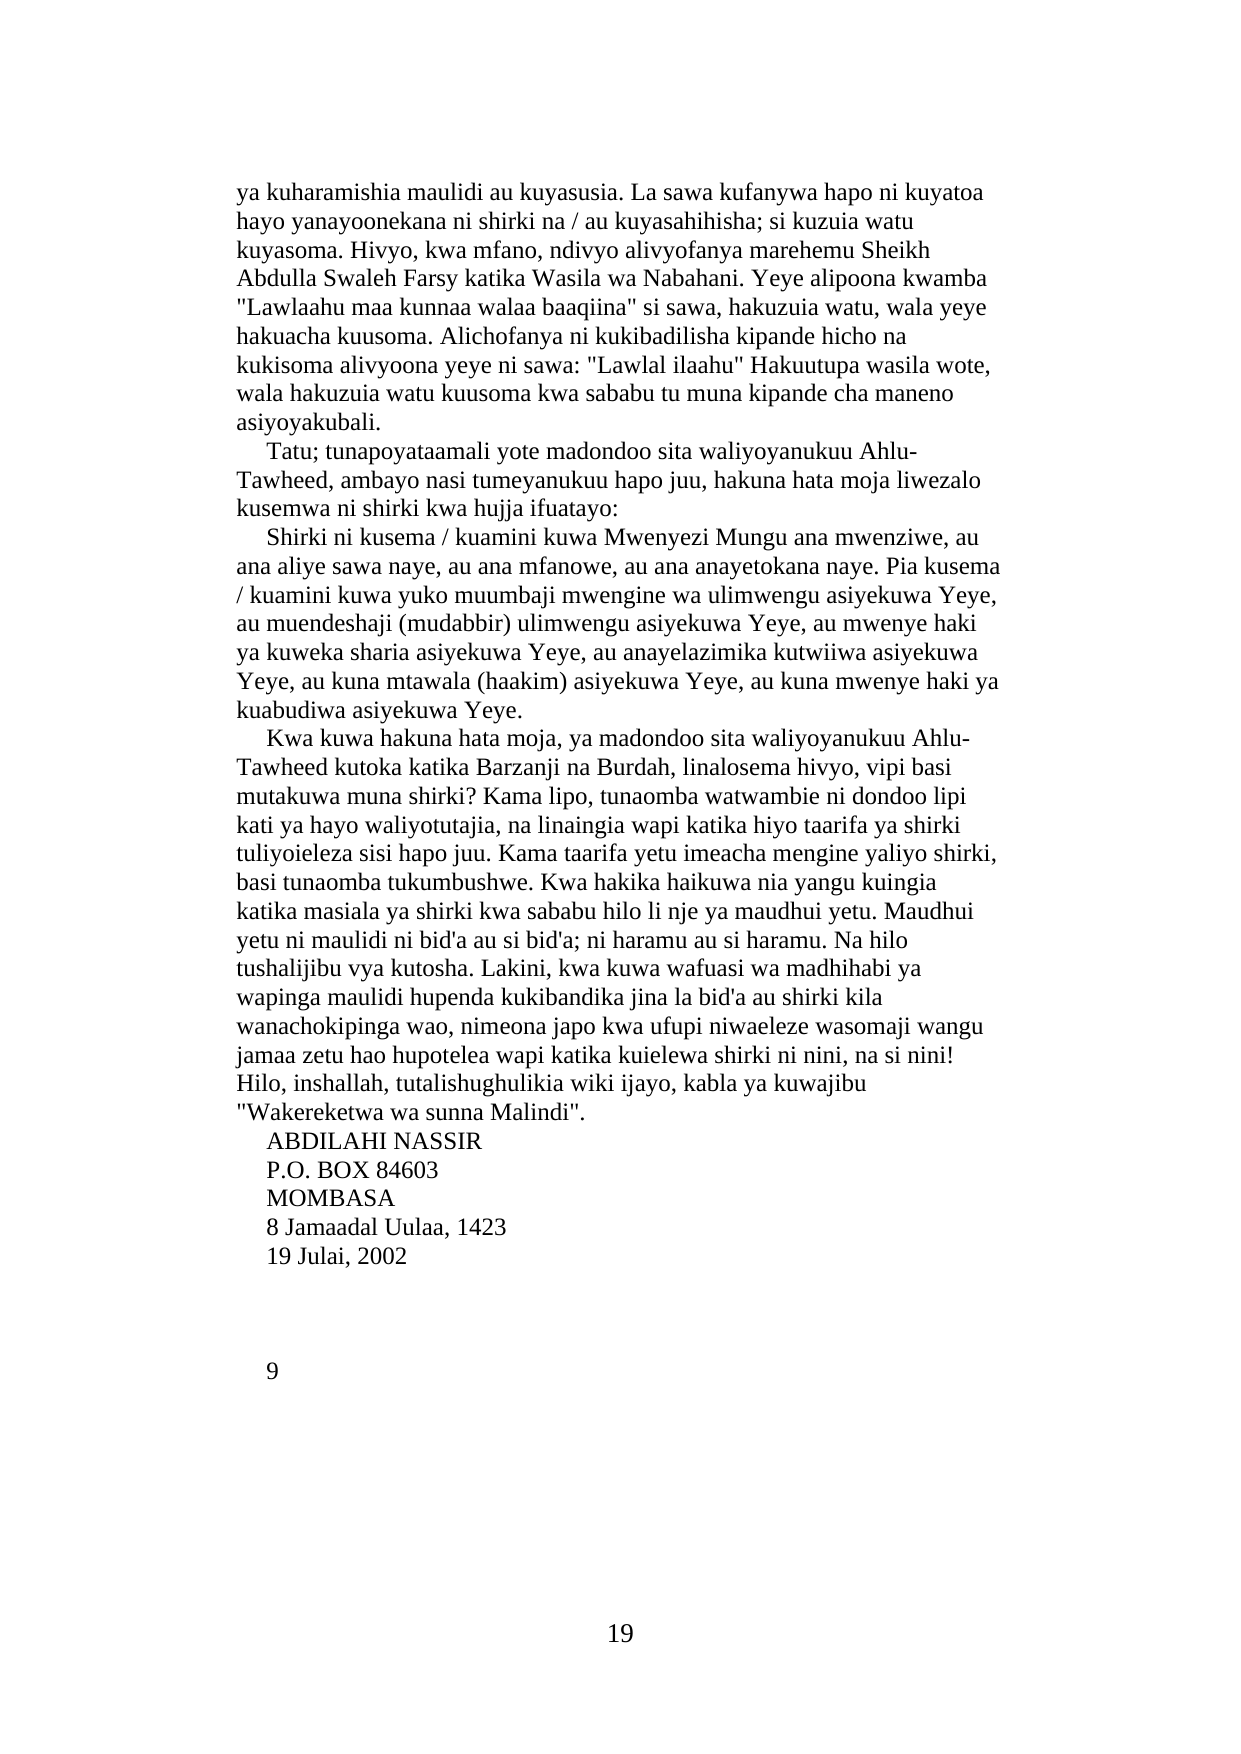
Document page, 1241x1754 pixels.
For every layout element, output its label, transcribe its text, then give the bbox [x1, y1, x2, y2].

text Shirki ni kusema / kuamini kuwa Mwenyezi Mungu ana mwenziwe, au ana aliye sawa naye, au ana mfanowe, au ana anayetokana naye. Pia kusema / kuamini kuwa yuko muumbaji mwengine wa ulimwengu asiyekuwa Yeye, au muendeshaji (mudabbir) ulimwengu asiyekuwa Yeye, au mwenye haki ya kuweka sharia asiyekuwa Yeye, au anayelazimika kutwiiwa asiyekuwa Yeye, au kuna mtawala (haakim) asiyekuwa Yeye, au kuna mwenye haki ya kuabudiwa asiyekuwa Yeye. [236, 522, 1004, 723]
text Kwa kuwa hakuna hata moja, ya madondoo sita waliyoyanukuu Ahlu-Tawheed kutoka katika Barzanji na Burdah, linalosema hivyo, vipi basi mutakuwa muna shirki? Kama lipo, tunaomba watwambie ni dondoo lipi kati ya hayo waliyotutajia, na linaingia wapi katika hiyo taarifa ya shirki tuliyoieleza sisi hapo juu. Kama taarifa yetu imeacha mengine yaliyo shirki, basi tunaomba tukumbushwe. Kwa hakika haikuwa nia yangu kuingia katika masiala ya shirki kwa sababu hilo li nje ya maudhui yetu. Maudhui yetu ni maulidi ni bid'a au si bid'a; ni haramu au si haramu. Na hilo tushalijibu vya kutosha. Lakini, kwa kuwa wafuasi wa madhihabi ya wapinga maulidi hupenda kukibandika jina la bid'a au shirki kila wanachokipinga wao, nimeona japo kwa ufupi niwaeleze wasomaji wangu jamaa zetu hao hupotelea wapi katika kuielewa shirki ni nini, na si nini! Hilo, inshallah, tutalishughulikia wiki ijayo, kabla ya kuwajibu "Wakereketwa wa sunna Malindi". [236, 723, 1004, 1126]
text P.O. BOX 84603 [236, 1155, 1004, 1183]
text 8 Jamaadal Uulaa, 1423 [236, 1212, 1004, 1241]
text 19 Julai, 2002 [236, 1241, 1004, 1270]
text ABDILAHI NASSIR [236, 1126, 1004, 1155]
text 9 [236, 1356, 1004, 1385]
text MOMBASA [236, 1183, 1004, 1212]
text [236, 177, 1004, 436]
text Tatu; tunapoyataamali yote madondoo sita waliyoyanukuu Ahlu-Tawheed, ambayo nasi tumeyanukuu hapo juu, hakuna hata moja liwezalo kusemwa ni shirki kwa hujja ifuatayo: [236, 436, 1004, 522]
